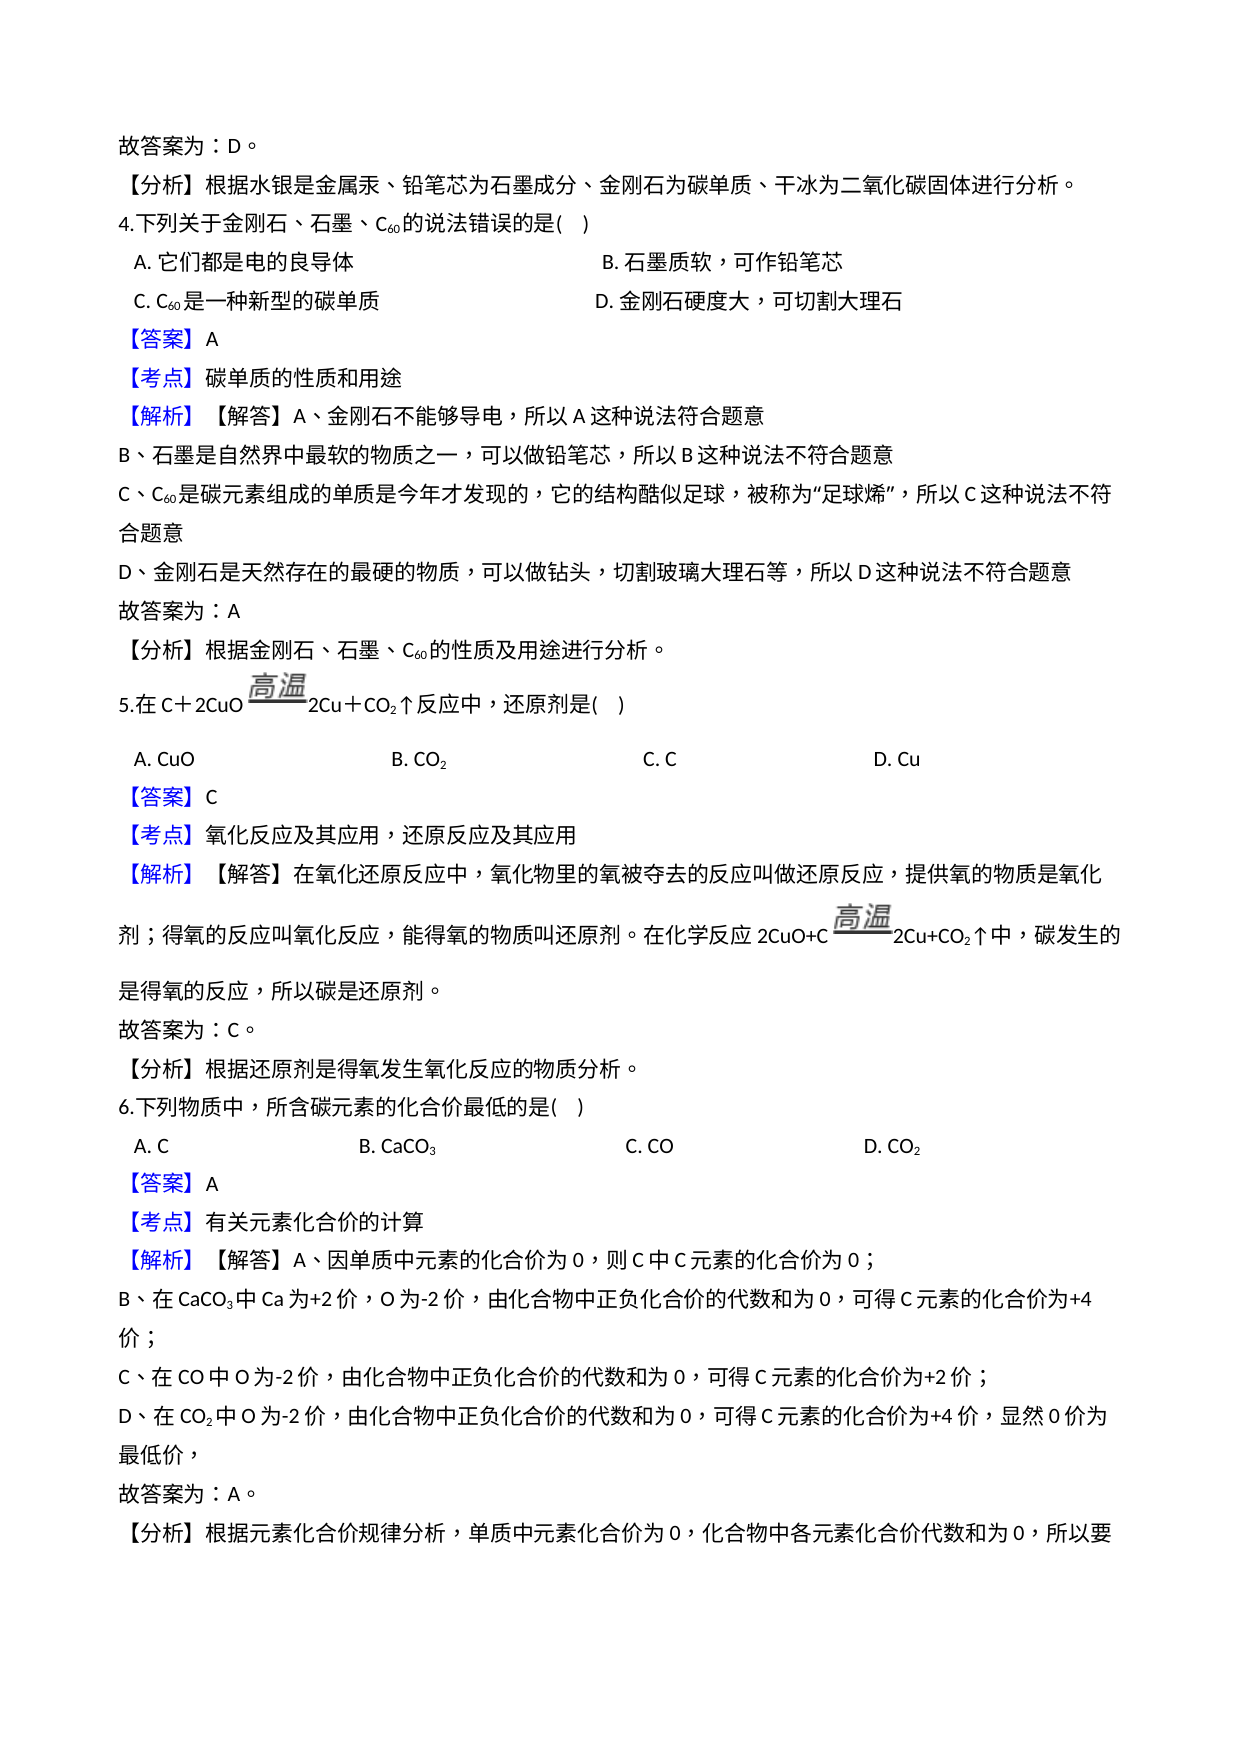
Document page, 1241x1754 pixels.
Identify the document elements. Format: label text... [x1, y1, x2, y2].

text 【答案】A [118, 1167, 1122, 1199]
text A. CuO B. CO2 C. C D. Cu [134, 743, 1122, 775]
text A. C B. CaCO3 C. CO D. CO2 [134, 1129, 1122, 1162]
text 【考点】碳单质的性质和用途 [118, 361, 1122, 394]
picture [620, 1146, 626, 1154]
text A. 它们都是电的良导体 B. 石墨质软，可作铅笔芯 C. C60是一种新型的碳单质 D. 金刚石硬度大，可切割大理石 [134, 245, 1122, 317]
picture [353, 1146, 359, 1154]
text 【答案】A [118, 323, 1122, 355]
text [118, 1244, 1122, 1549]
text 6.下列物质中，所含碳元素的化合价最低的是( ) [118, 1091, 1122, 1123]
picture [248, 671, 308, 703]
text 【解析】【解答】A、金刚石不能够导电，所以A这种说法符合题意 B、石墨是自然界中最软的物质之一，可以做铅笔芯，所以B这种说法不符合题意 C、C60是碳元素组成的单质是今年才发现的，它的结构酷似足球，被称为“足球烯”，所以C这种说法不符合题意 D、金刚石是天然存在的最硬的物质，可以做钻头，切割玻璃大理石等，所以D这种说法不符合题意 故答案为：A 【分析】根据金刚石、石墨、C60的性质及用途进行分析。 [118, 399, 1122, 666]
text 【解析】【解答】在氧化还原反应中，氧化物里的氧被夺去的反应叫做还原反应，提供氧的物质是氧化剂；得氧的反应叫氧化反应，能得氧的物质叫还原剂。在化学反应2CuO+C 2Cu+CO2↑中，碳发生的是得氧的反应，所以碳是还原剂。 故答案为：C。 【分析】根据还原剂是得氧发生氧化反应的物质分析。 [118, 857, 1122, 1085]
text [118, 129, 1122, 201]
text 【答案】C [118, 781, 1122, 813]
text 4.下列关于金刚石、石墨、C60的说法错误的是( ) [118, 207, 1122, 239]
text 【考点】有关元素化合价的计算 [118, 1205, 1122, 1238]
picture [833, 902, 893, 934]
picture [858, 1146, 864, 1154]
text 5.在C＋2CuO 2Cu＋CO2↑反应中，还原剂是( ) [118, 672, 1122, 737]
text 【考点】氧化反应及其应用，还原反应及其应用 [118, 819, 1122, 851]
